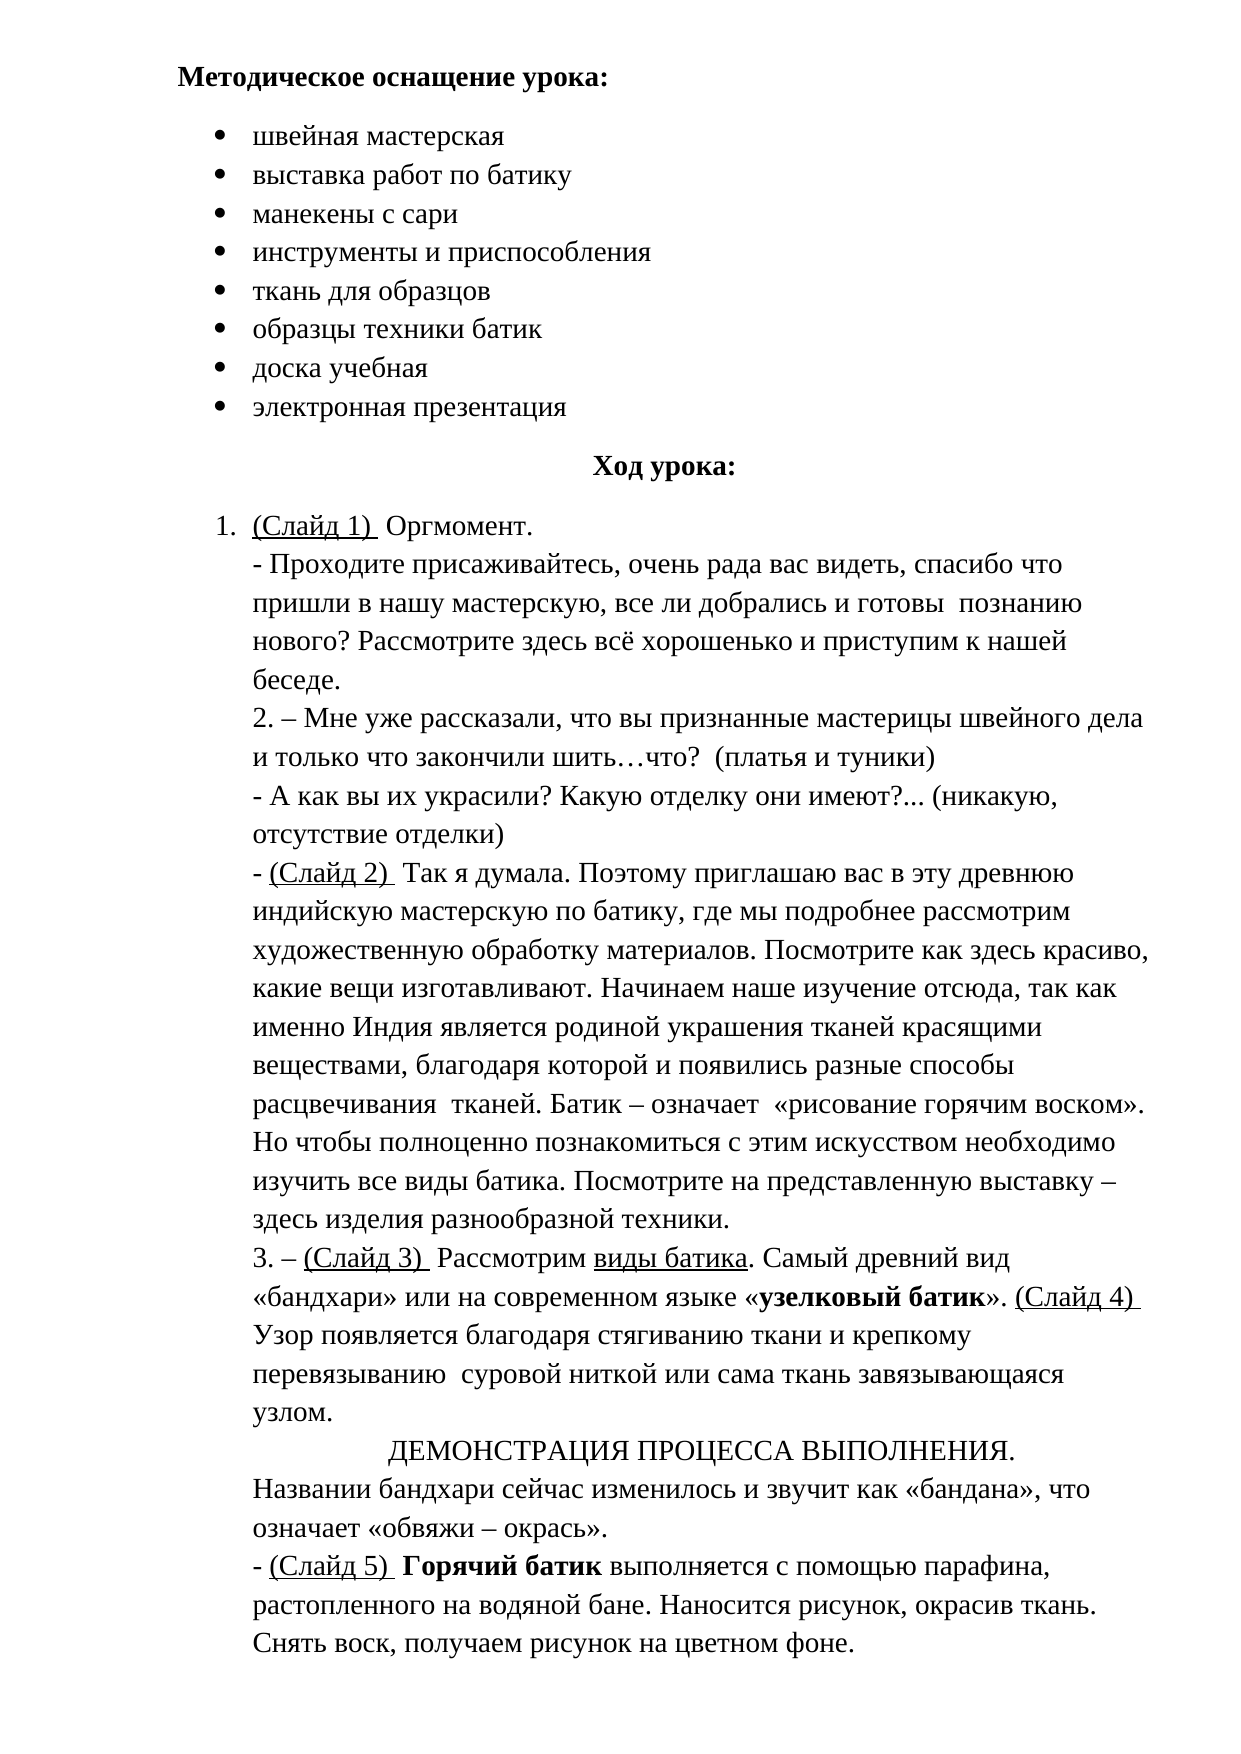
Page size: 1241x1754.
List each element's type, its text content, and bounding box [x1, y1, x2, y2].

list швейная мастерская [215, 118, 1152, 152]
list ткань для образцов [215, 273, 1152, 307]
text Методическое оснащение урока: [177, 59, 1152, 93]
list 2. – Мне уже рассказали, что вы признанные мастерицы швейного дела и только что закончили шить…что? (платья и туники) [252, 701, 1152, 773]
text Ход урока: [177, 448, 1152, 482]
list выставка работ по батику [215, 157, 1152, 191]
list образцы техники батик [215, 312, 1152, 345]
list - (Слайд 2) Так я думала. Поэтому приглашаю вас в эту древнюю индийскую мастерскую по батику, где мы подробнее рассмотрим художественную обработку материалов. Посмотрите как здесь красиво, какие вещи изготавливают. Начинаем наше изучение отсюда, так как именно Индия является родиной украшения тканей красящими веществами, благодаря которой и появились разные способы расцвечивания тканей. Батик – означает «рисование горячим воском». Но чтобы полноценно познакомиться с этим искусством необходимо изучить все виды батика. Посмотрите на представленную выставку – здесь изделия разнообразной техники. [252, 855, 1152, 1235]
list ДЕМОНСТРАЦИЯ ПРОЦЕССА ВЫПОЛНЕНИЯ. [252, 1433, 1152, 1466]
list - (Слайд 5) Горячий батик выполняется с помощью парафина, растопленного на водяной бане. Наносится рисунок, окрасив ткань. Снять воск, получаем рисунок на цветном фоне. [252, 1548, 1152, 1659]
list манекены с сари [215, 196, 1152, 229]
list электронная презентация [215, 389, 1152, 423]
list - А как вы их украсили? Какую отделку они имеют?... (никакую, отсутствие отделки) [252, 778, 1152, 850]
list - Проходите присаживайтесь, очень рада вас видеть, спасибо что пришли в нашу мастерскую, все ли добрались и готовы познанию нового? Рассмотрите здесь всё хорошенько и приступим к нашей беседе. [252, 546, 1152, 696]
list Названии бандхари сейчас изменилось и звучит как «бандана», что означает «обвяжи – окрась». [252, 1471, 1152, 1543]
list инструменты и приспособления [215, 234, 1152, 268]
list доска учебная [215, 350, 1152, 384]
list 3. – (Слайд 3) Рассмотрим виды батика. Самый древний вид «бандхари» или на современном языке «узелковый батик». (Слайд 4) Узор появляется благодаря стягиванию ткани и крепкому перевязыванию суровой ниткой или сама ткань завязывающаяся узлом. [252, 1240, 1152, 1428]
list (Слайд 1) Оргмомент. [215, 508, 1152, 541]
